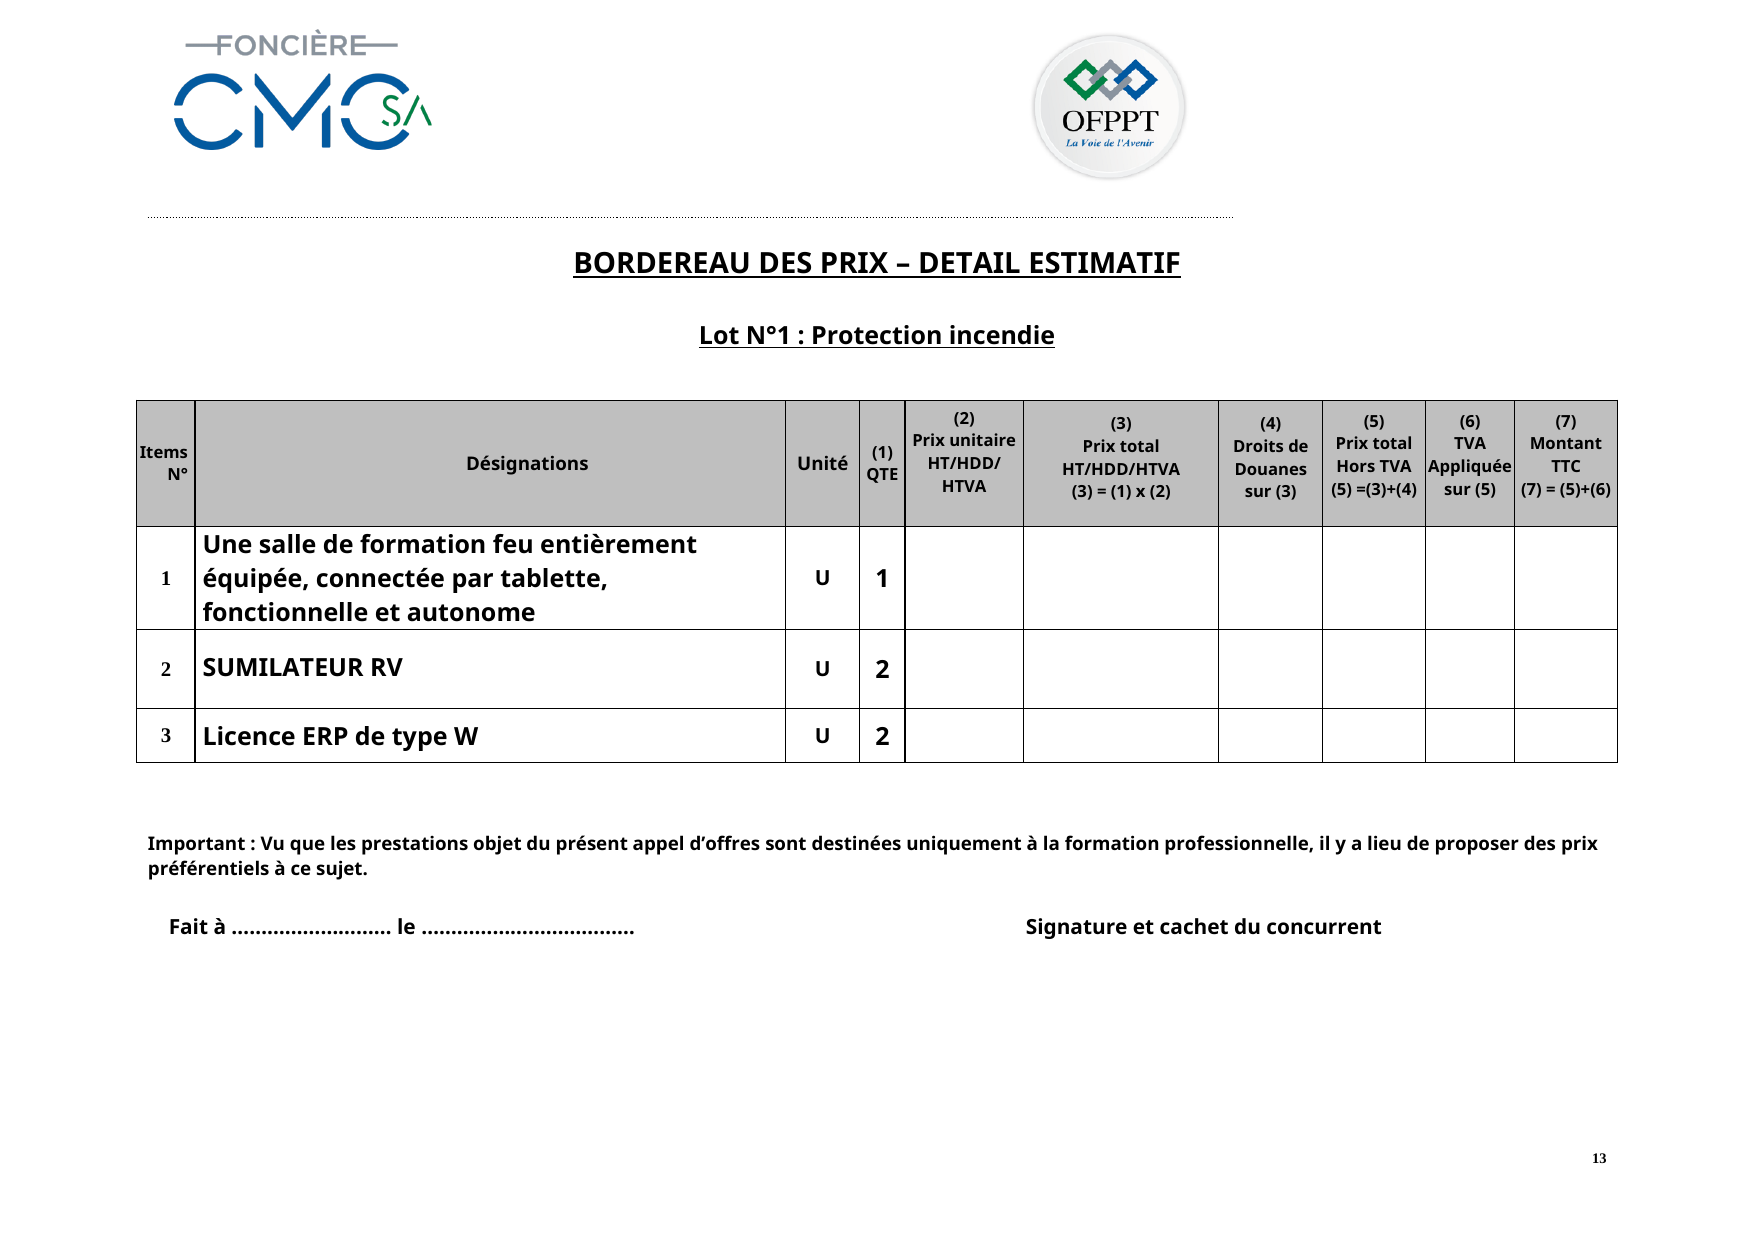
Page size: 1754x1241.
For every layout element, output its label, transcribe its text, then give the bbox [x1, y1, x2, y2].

table_cell [1024, 709, 1218, 762]
table_cell [1515, 630, 1617, 708]
table_cell U [786, 709, 859, 762]
table_cell [906, 527, 1023, 629]
table_cell [1426, 630, 1514, 708]
text Lot N°1 : Protection incendie [148, 318, 1606, 352]
table_cell 2 [137, 630, 194, 708]
table_header (7) Montant TTC (7) = (5)+(6) [1515, 401, 1617, 526]
table_cell Une salle de formation feu entièrement équipée, connectée par tablette, fonctionnelle et autonome [196, 527, 785, 629]
table_header (5) Prix total Hors TVA (5) =(3)+(4) [1323, 401, 1425, 526]
table_cell 2 [860, 709, 904, 762]
table_cell 3 [137, 709, 194, 762]
table_cell Licence ERP de type W [196, 709, 785, 762]
table_header (1) QTE [860, 401, 904, 526]
table_cell [1515, 527, 1617, 629]
table_cell [1515, 709, 1617, 762]
table_cell [906, 709, 1023, 762]
table_header Items N° [137, 401, 194, 526]
table_cell [1323, 527, 1425, 629]
table_header (2) Prix unitaire HT/HDD/HTVA [906, 401, 1023, 526]
table_cell [1426, 709, 1514, 762]
table_cell U [786, 630, 859, 708]
table_cell 1 [860, 527, 904, 629]
picture [1027, 29, 1191, 184]
table_cell [1024, 527, 1218, 629]
table_cell [1219, 709, 1322, 762]
text Fait à ……………………… le ……………………………… Signature et cachet du concurrent [148, 912, 1606, 941]
table_header Unité [786, 401, 859, 526]
table_cell [1219, 630, 1322, 708]
table_header (6) TVA Appliquée sur (5) [1426, 401, 1514, 526]
table_cell [1323, 630, 1425, 708]
table_cell SUMILATEUR RV [196, 630, 785, 708]
table_cell [1219, 527, 1322, 629]
picture [174, 29, 432, 150]
table_header (4) Droits de Douanes sur (3) [1219, 401, 1322, 526]
table_header (3) Prix total HT/HDD/HTVA (3) = (1) x (2) [1024, 401, 1218, 526]
text BORDEREAU DES PRIX – DETAIL ESTIMATIF [148, 242, 1606, 282]
table_cell U [786, 527, 859, 629]
table_cell 2 [860, 630, 904, 708]
table_cell 1 [137, 527, 194, 629]
table_cell [1323, 709, 1425, 762]
text Important : Vu que les prestations objet du présent appel d’offres sont destinées uniquement à la formation professionnelle, il y a lieu de proposer des prix préférentiels à ce sujet. [148, 830, 1606, 881]
table_cell [906, 630, 1023, 708]
table_cell [1426, 527, 1514, 629]
table_cell [1024, 630, 1218, 708]
table_header Désignations [196, 401, 785, 526]
